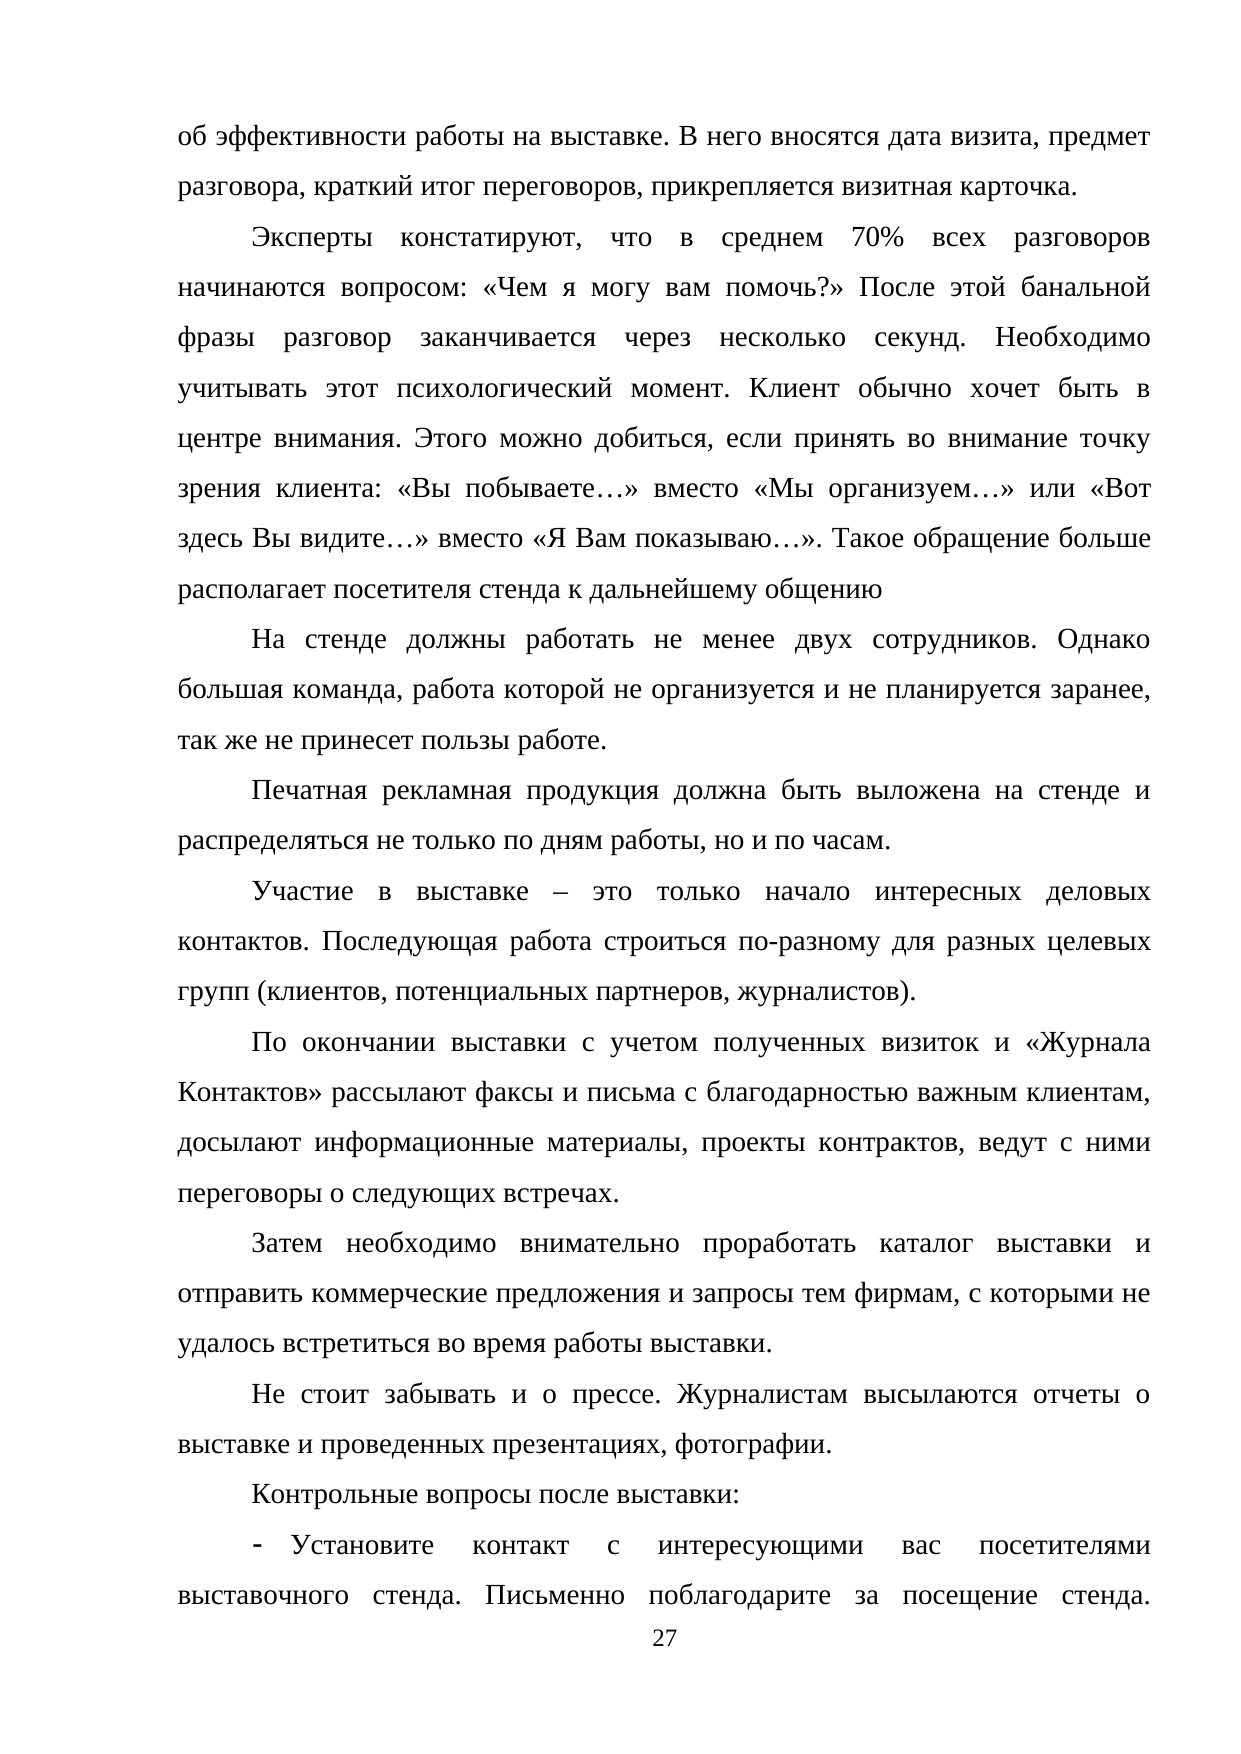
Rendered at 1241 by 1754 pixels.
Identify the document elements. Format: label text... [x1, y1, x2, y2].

text Затем необходимо внимательно проработать каталог выставки и отправить коммерческие предложения и запросы тем фирмам, с которыми не удалось встретиться во время работы выставки. [177, 1225, 1152, 1359]
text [177, 118, 1152, 202]
text Контрольные вопросы после выставки: [177, 1477, 1152, 1510]
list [177, 1527, 1152, 1611]
text Эксперты констатируют, что в среднем 70% всех разговоров начинаются вопросом: «Чем я могу вам помочь?» После этой банальной фразы разговор заканчивается через несколько секунд. Необходимо учитывать этот психологический момент. Клиент обычно хочет быть в центре внимания. Этого можно добиться, если принять во внимание точку зрения клиента: «Вы побываете…» вместо «Мы организуем…» или «Вот здесь Вы видите…» вместо «Я Вам показываю…». Такое обращение больше располагает посетителя стенда к дальнейшему общению [177, 219, 1152, 604]
text Участие в выставке – это только начало интересных деловых контактов. Последующая работа строиться по-разному для разных целевых групп (клиентов, потенциальных партнеров, журналистов). [177, 873, 1152, 1007]
text Не стоит забывать и о прессе. Журналистам высылаются отчеты о выставке и проведенных презентациях, фотографии. [177, 1376, 1152, 1460]
text На стенде должны работать не менее двух сотрудников. Однако большая команда, работа которой не организуется и не планируется заранее, так же не принесет пользы работе. [177, 621, 1152, 755]
text Печатная рекламная продукция должна быть выложена на стенде и распределяться не только по дням работы, но и по часам. [177, 772, 1152, 856]
text По окончании выставки с учетом полученных визиток и «Журнала Контактов» рассылают факсы и письма с благодарностью важным клиентам, досылают информационные материалы, проекты контрактов, ведут с ними переговоры о следующих встречах. [177, 1024, 1152, 1208]
